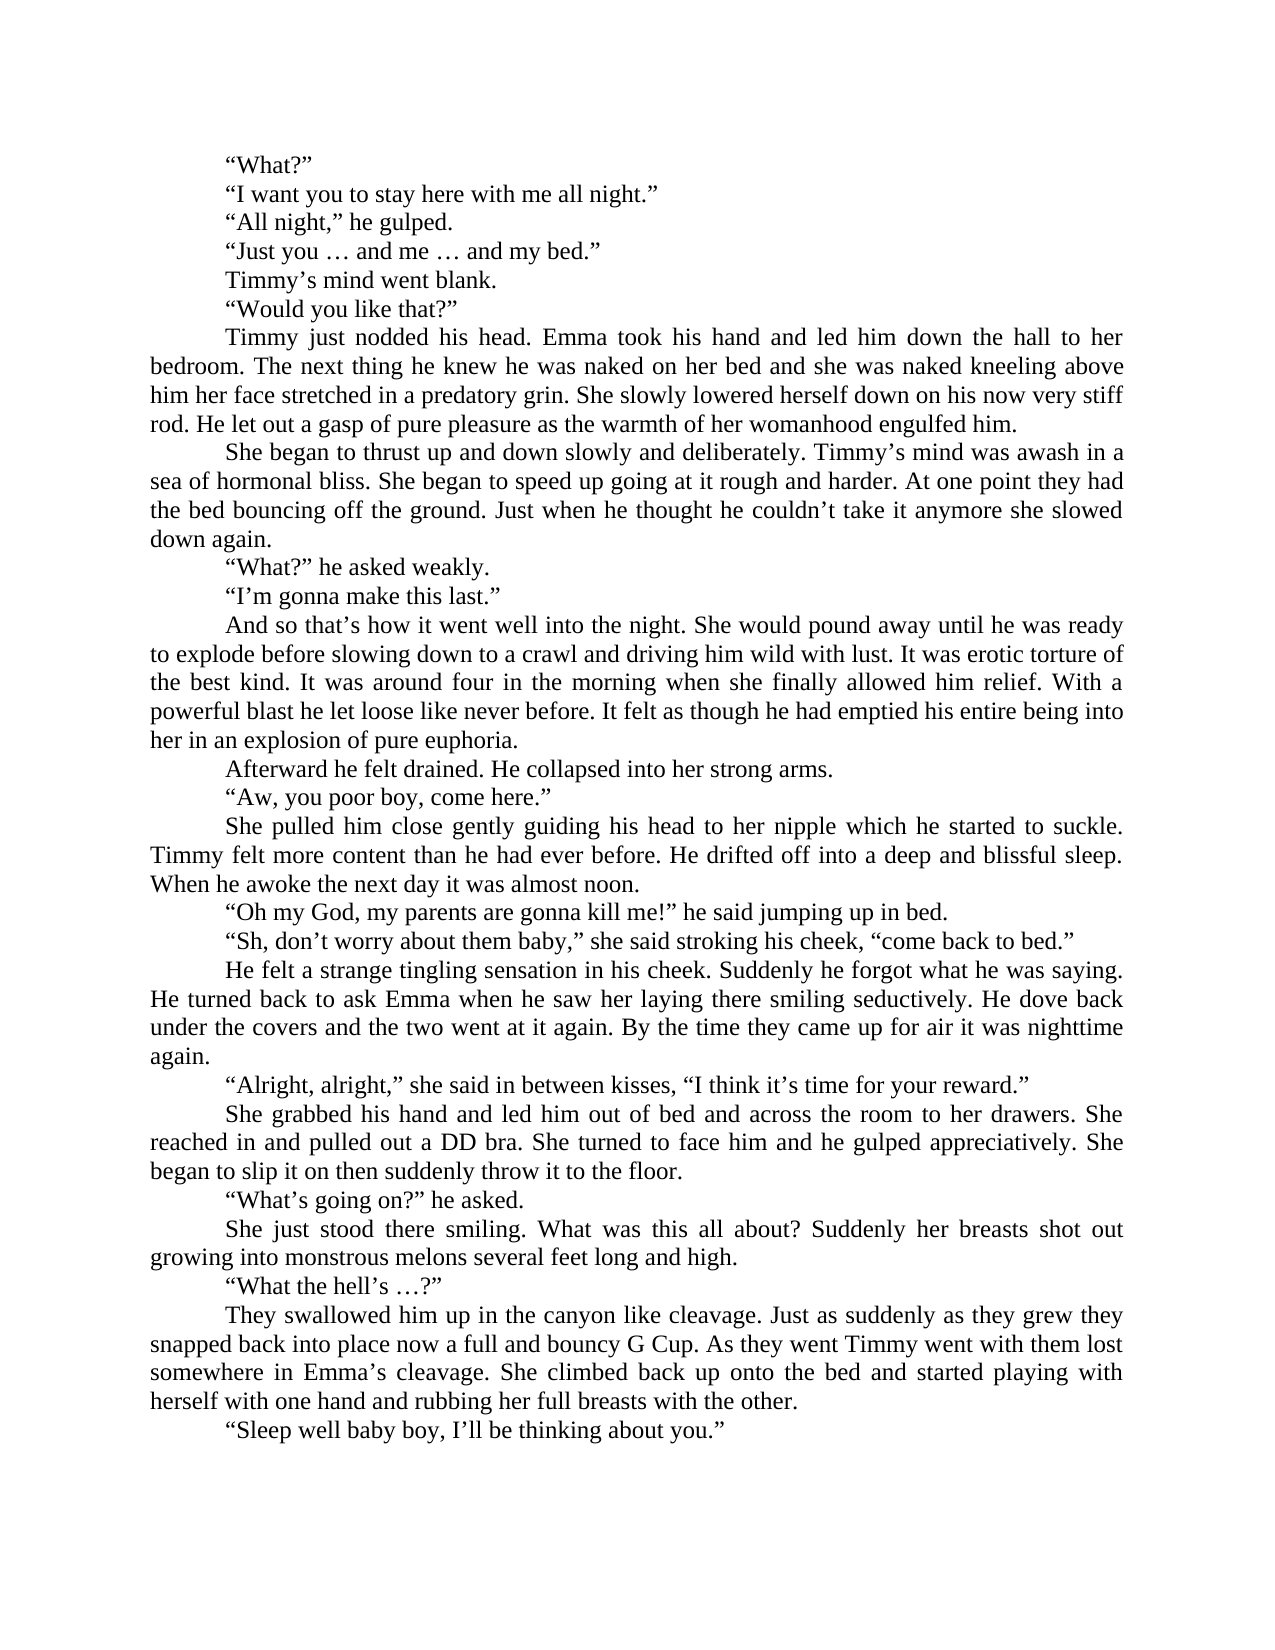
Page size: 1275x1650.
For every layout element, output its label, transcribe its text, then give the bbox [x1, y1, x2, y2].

text “What?” [150, 150, 1125, 179]
text Afterward he felt drained. He collapsed into her strong arms. [150, 754, 1125, 782]
text “Would you like that?” [150, 294, 1125, 322]
text He felt a strange tingling sensation in his cheek. Suddenly he forgot what he was saying. He turned back to ask Emma when he saw her laying there smiling seductively. He dove back under the covers and the two went at it again. By the time they came up for air it was nighttime again. [150, 955, 1125, 1070]
text She just stood there smiling. What was this all about? Suddenly her breasts shot out growing into monstrous melons several feet long and high. [150, 1214, 1125, 1271]
text “What’s going on?” he asked. [150, 1185, 1125, 1214]
text “I want you to stay here with me all night.” [150, 179, 1125, 207]
text “All night,” he gulped. [150, 207, 1125, 236]
text She grabbed his hand and led him out of bed and across the room to her drawers. She reached in and pulled out a DD bra. She turned to face him and he gulped appreciatively. She began to slip it on then suddenly throw it to the floor. [150, 1099, 1125, 1185]
text And so that’s how it went well into the night. She would pound away until he was ready to explode before slowing down to a crawl and driving him wild with lust. It was erotic torture of the best kind. It was around four in the morning when she finally allowed him relief. With a powerful blast he let loose like never before. It felt as though he had emptied his entire being into her in an explosion of pure euphoria. [150, 610, 1125, 754]
text “Sleep well baby boy, I’ll be thinking about you.” [150, 1415, 1125, 1444]
text Timmy just nodded his head. Emma took his hand and led him down the hall to her bedroom. The next thing he knew he was naked on her bed and she was naked kneeling above him her face stretched in a predatory grin. She slowly lowered herself down on his now very stiff rod. He let out a gasp of pure pleasure as the warmth of her womanhood engulfed him. [150, 322, 1125, 437]
text They swallowed him up in the canyon like cleavage. Just as suddenly as they grew they snapped back into place now a full and bouncy G Cup. As they went Timmy went with them lost somewhere in Emma’s cleavage. She climbed back up onto the bed and started playing with herself with one hand and rubbing her full breasts with the other. [150, 1300, 1125, 1415]
text She began to thrust up and down slowly and deliberately. Timmy’s mind was awash in a sea of hormonal bliss. She began to speed up going at it rough and harder. At one point they had the bed bouncing off the ground. Just when he thought he couldn’t take it anymore she slowed down again. [150, 437, 1125, 552]
text “Sh, don’t worry about them baby,” she said stroking his cheek, “come back to bed.” [150, 926, 1125, 955]
text She pulled him close gently guiding his head to her nipple which he started to suckle. Timmy felt more content than he had ever before. He drifted off into a deep and blissful sleep. When he awoke the next day it was almost noon. [150, 811, 1125, 897]
text “Aw, you poor boy, come here.” [150, 782, 1125, 811]
text “I’m gonna make this last.” [150, 581, 1125, 610]
text “Just you … and me … and my bed.” [150, 236, 1125, 265]
text Timmy’s mind went blank. [150, 265, 1125, 294]
text “Alright, alright,” she said in between kisses, “I think it’s time for your reward.” [150, 1070, 1125, 1099]
text “Oh my God, my parents are gonna kill me!” he said jumping up in bed. [150, 897, 1125, 926]
text “What?” he asked weakly. [150, 552, 1125, 581]
text “What the hell’s …?” [150, 1271, 1125, 1300]
